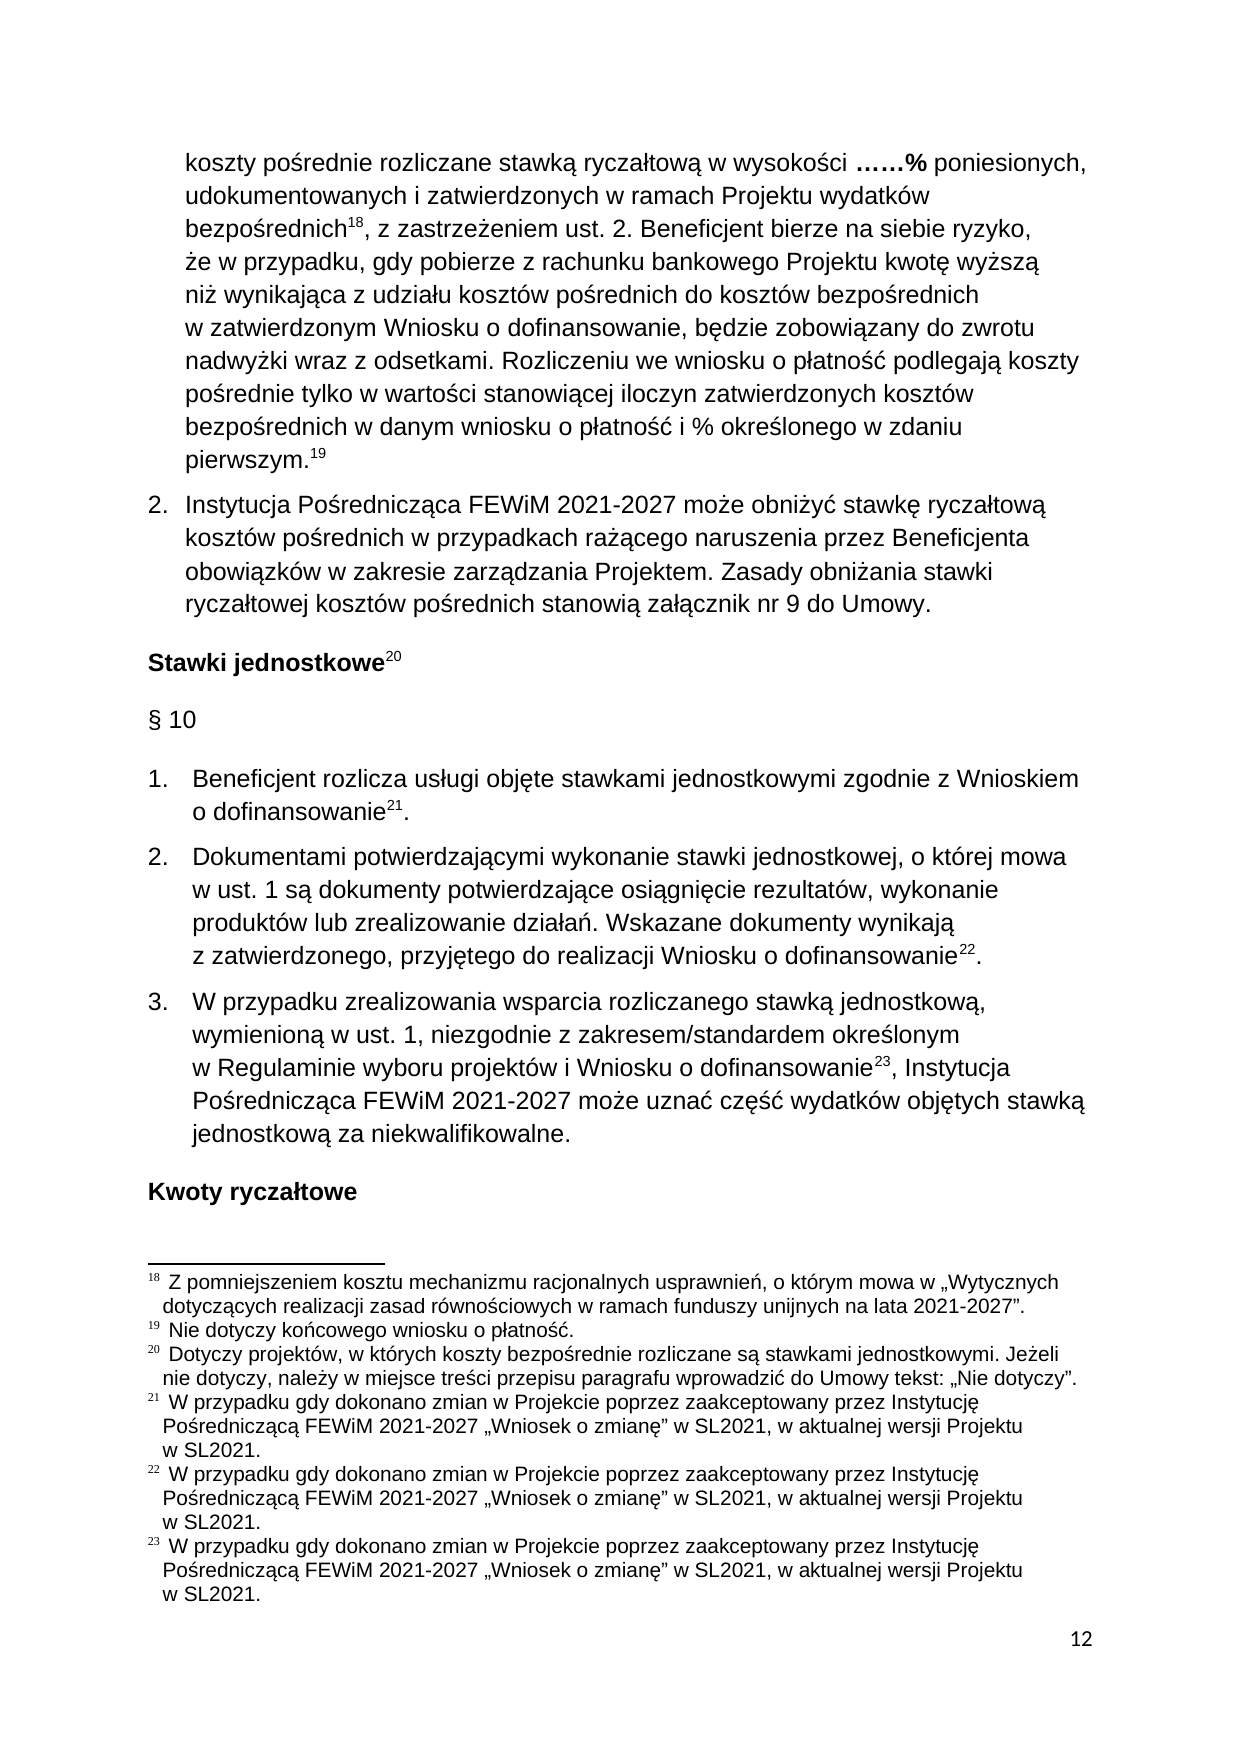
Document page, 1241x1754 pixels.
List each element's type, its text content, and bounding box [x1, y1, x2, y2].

list Beneficjent rozlicza usługi objęte stawkami jednostkowymi zgodnie z Wnioskiem o dofinansowanie. [148, 763, 1092, 825]
list Instytucja Pośrednicząca FEWiM 2021-2027 może obniżyć stawkę ryczałtową kosztów pośrednich w przypadkach rażącego naruszenia przez Beneficjenta obowiązków w zakresie zarządzania Projektem. Zasady obniżania stawki ryczałtowej kosztów pośrednich stanowią załącznik nr 9 do Umowy. [148, 490, 1092, 618]
text § 10 [148, 706, 1092, 734]
list W przypadku zrealizowania wsparcia rozliczanego stawką jednostkową, wymienioną w ust. 1, niezgodnie z zakresem/standardem określonym w Regulaminie wyboru projektów i Wniosku o dofinansowanie, Instytucja Pośrednicząca FEWiM 2021-2027 może uznać część wydatków objętych stawką jednostkową za niekwalifikowalne. [148, 987, 1092, 1147]
list Dokumentami potwierdzającymi wykonanie stawki jednostkowej, o której mowa w ust. 1 są dokumenty potwierdzające osiągnięcie rezultatów, wykonanie produktów lub zrealizowanie działań. Wskazane dokumenty wynikają z zatwierdzonego, przyjętego do realizacji Wniosku o dofinansowanie. [148, 842, 1092, 970]
text Kwoty ryczałtowe [148, 1177, 1092, 1206]
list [148, 148, 1092, 474]
text Stawki jednostkowe [148, 647, 1092, 676]
